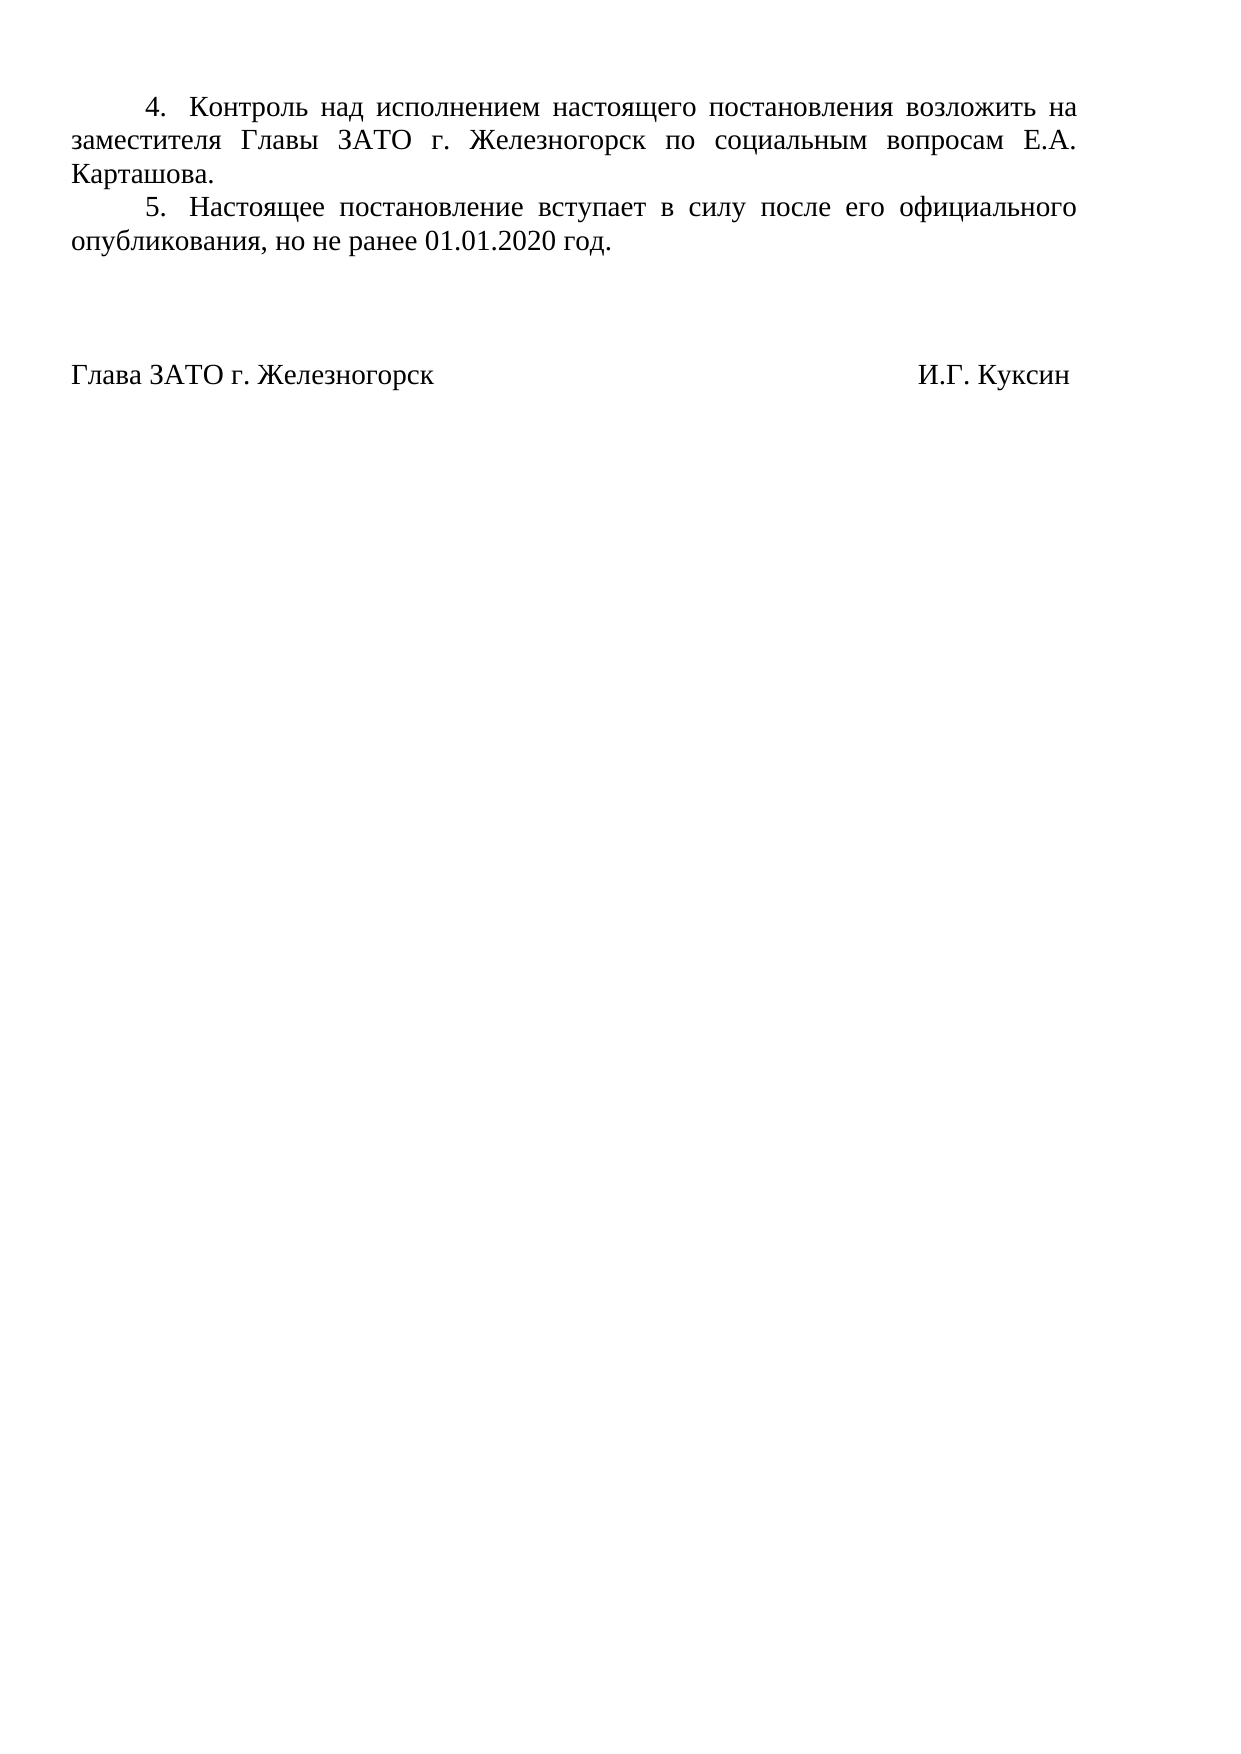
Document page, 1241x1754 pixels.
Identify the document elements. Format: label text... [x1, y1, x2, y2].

list Контроль над исполнением настоящего постановления возложить на заместителя Главы ЗАТО г. Железногорск по социальным вопросам Е.А. Карташова. [71, 89, 1078, 189]
text Глава ЗАТО г. Железногорск И.Г. Куксин [71, 357, 1078, 391]
list Настоящее постановление вступает в силу после его официального опубликования, но не ранее 01.01.2020 год. [71, 189, 1078, 256]
